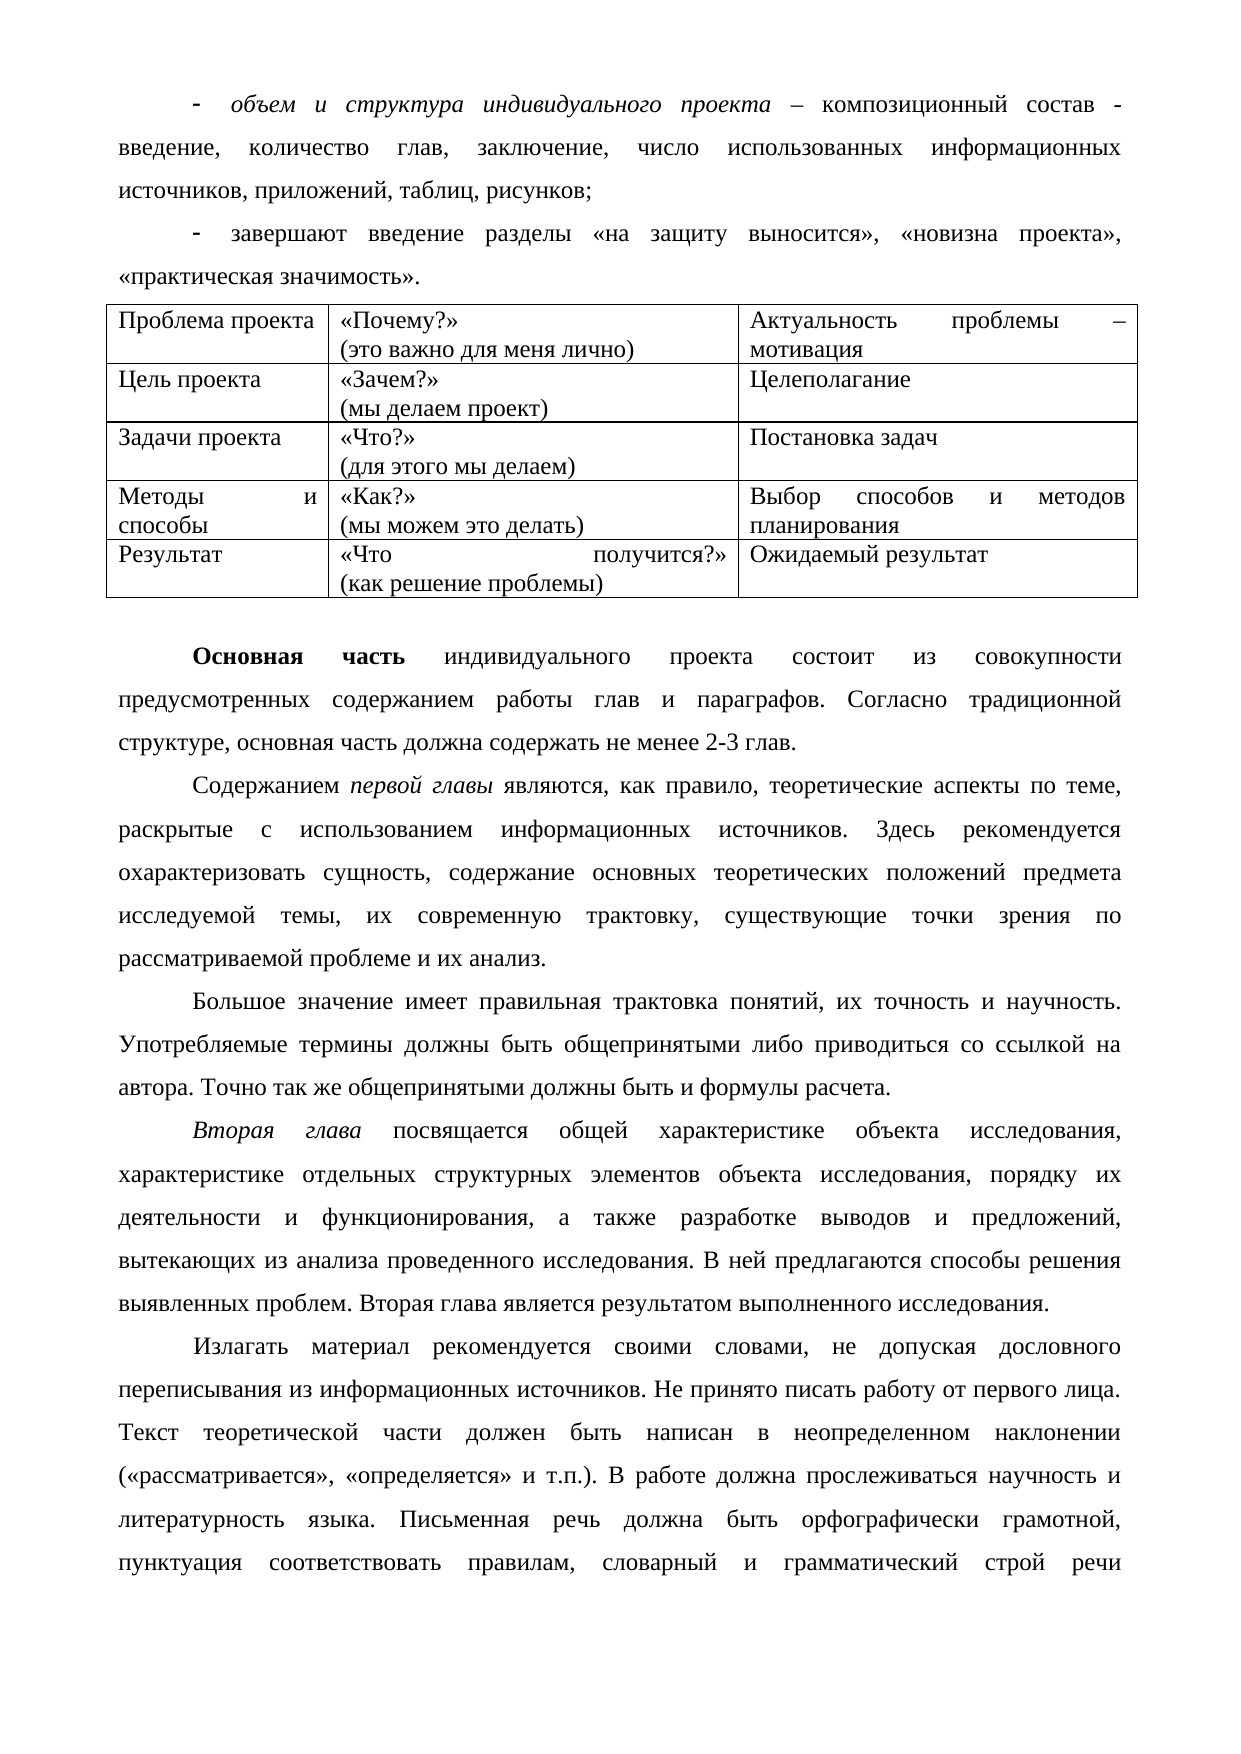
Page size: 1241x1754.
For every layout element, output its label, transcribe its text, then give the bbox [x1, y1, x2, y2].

list объем и структура индивидуального проекта – композиционный состав - введение, количество глав, заключение, число использованных информационных источников, приложений, таблиц, рисунков; [118, 89, 1122, 204]
text Содержанием первой главы являются, как правило, теоретические аспекты по теме, раскрытые с использованием информационных источников. Здесь рекомендуется охарактеризовать сущность, содержание основных теоретических положений предмета исследуемой темы, их современную трактовку, существующие точки зрения по рассматриваемой проблеме и их анализ. [118, 771, 1122, 972]
table_cell Ожидаемый результат [739, 540, 1137, 597]
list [118, 1331, 1122, 1576]
table_header Проблема проекта [107, 305, 328, 363]
table_cell Результат [107, 540, 328, 597]
table_cell Выбор способов и методов планирования [739, 481, 1137, 538]
table_header «Почему?» (это важно для меня лично) [329, 305, 738, 363]
table_cell Задачи проекта [107, 423, 328, 480]
table_cell Целеполагание [739, 364, 1137, 421]
table_cell «Зачем?» (мы делаем проект) [329, 364, 738, 421]
table_cell «Как?» (мы можем это делать) [329, 481, 738, 538]
text Вторая глава посвящается общей характеристике объекта исследования, характеристике отдельных структурных элементов объекта исследования, порядку их деятельности и функционирования, а также разработке выводов и предложений, вытекающих из анализа проведенного исследования. В ней предлагаются способы решения выявленных проблем. Вторая глава является результатом выполненного исследования. [118, 1116, 1122, 1317]
table_cell Цель проекта [107, 364, 328, 421]
table_cell «Что?» (для этого мы делаем) [329, 423, 738, 480]
text Основная часть индивидуального проекта состоит из совокупности предусмотренных содержанием работы глав и параграфов. Согласно традиционной структуре, основная часть должна содержать не менее 2-3 глав. [118, 641, 1122, 756]
text Большое значение имеет правильная трактовка понятий, их точность и научность. Употребляемые термины должны быть общепринятыми либо приводиться со ссылкой на автора. Точно так же общепринятыми должны быть и формулы расчета. [118, 986, 1122, 1101]
list завершают введение разделы «на защиту выносится», «новизна проекта», «практическая значимость». [118, 218, 1122, 290]
table_cell Методы и способы [107, 481, 328, 538]
table_cell «Что получится?» (как решение проблемы) [329, 540, 738, 597]
table_header Актуальность проблемы – мотивация [739, 305, 1137, 363]
table_cell Постановка задач [739, 423, 1137, 480]
